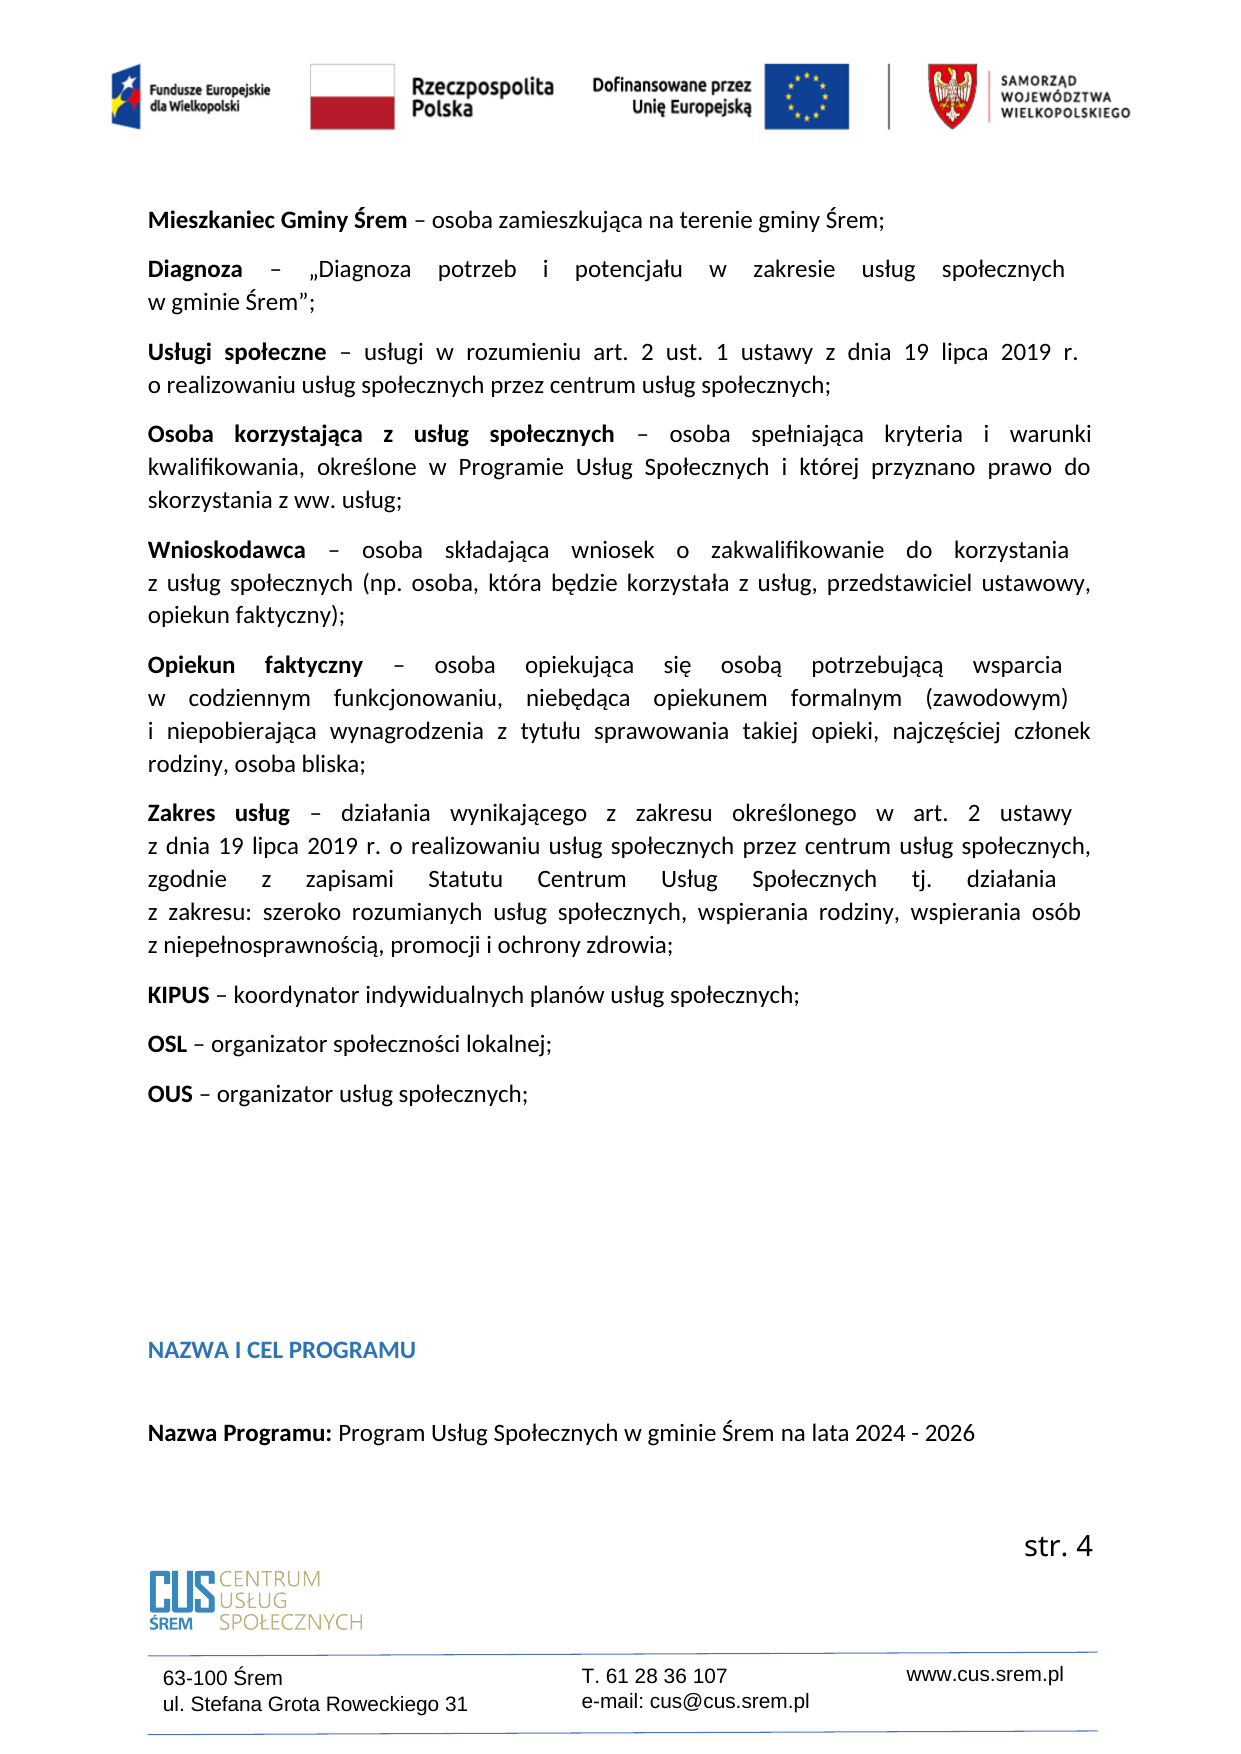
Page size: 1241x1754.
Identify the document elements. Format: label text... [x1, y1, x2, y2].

text Wnioskodawca – osoba składająca wniosek o zakwalifikowanie do korzystania z usług społecznych (np. osoba, która będzie korzystała z usług, przedstawiciel ustawowy, opiekun faktyczny); [148, 534, 1092, 630]
text Diagnoza – „Diagnoza potrzeb i potencjału w zakresie usług społecznych w gminie Śrem”; [148, 253, 1092, 317]
text OUS – organizator usług społecznych; [148, 1078, 1092, 1108]
text Nazwa Programu: Program Usług Społecznych w gminie Śrem na lata 2024 - 2026 [148, 1417, 1092, 1447]
text Mieszkaniec Gminy Śrem – osoba zamieszkująca na terenie gminy Śrem; [148, 204, 1092, 234]
text Usługi społeczne – usługi w rozumieniu art. 2 ust. 1 ustawy z dnia 19 lipca 2019 r. o realizowaniu usług społecznych przez centrum usług społecznych; [148, 336, 1092, 399]
text Osoba korzystająca z usług społecznych – osoba spełniająca kryteria i warunki kwalifikowania, określone w Programie Usług Społecznych i której przyznano prawo do skorzystania z ww. usług; [148, 418, 1092, 515]
text OSL – organizator społeczności lokalnej; [148, 1028, 1092, 1059]
text Opiekun faktyczny – osoba opiekująca się osobą potrzebującą wsparcia w codziennym funkcjonowaniu, niebędąca opiekunem formalnym (zawodowym) i niepobierająca wynagrodzenia z tytułu sprawowania takiej opieki, najczęściej członek rodziny, osoba bliska; [148, 649, 1092, 778]
picture [147, 1564, 364, 1635]
text KIPUS – koordynator indywidualnych planów usług społecznych; [148, 979, 1092, 1009]
subtitle NAZWA I CEL PROGRAMU [148, 1334, 1092, 1365]
picture [0, 28, 1241, 166]
text Zakres usług – działania wynikającego z zakresu określonego w art. 2 ustawy z dnia 19 lipca 2019 r. o realizowaniu usług społecznych przez centrum usług społecznych, zgodnie z zapisami Statutu Centrum Usług Społecznych tj. działania z zakresu: szeroko rozumianych usług społecznych, wspierania rodziny, wspierania osób z niepełnosprawnością, promocji i ochrony zdrowia; [148, 797, 1092, 960]
